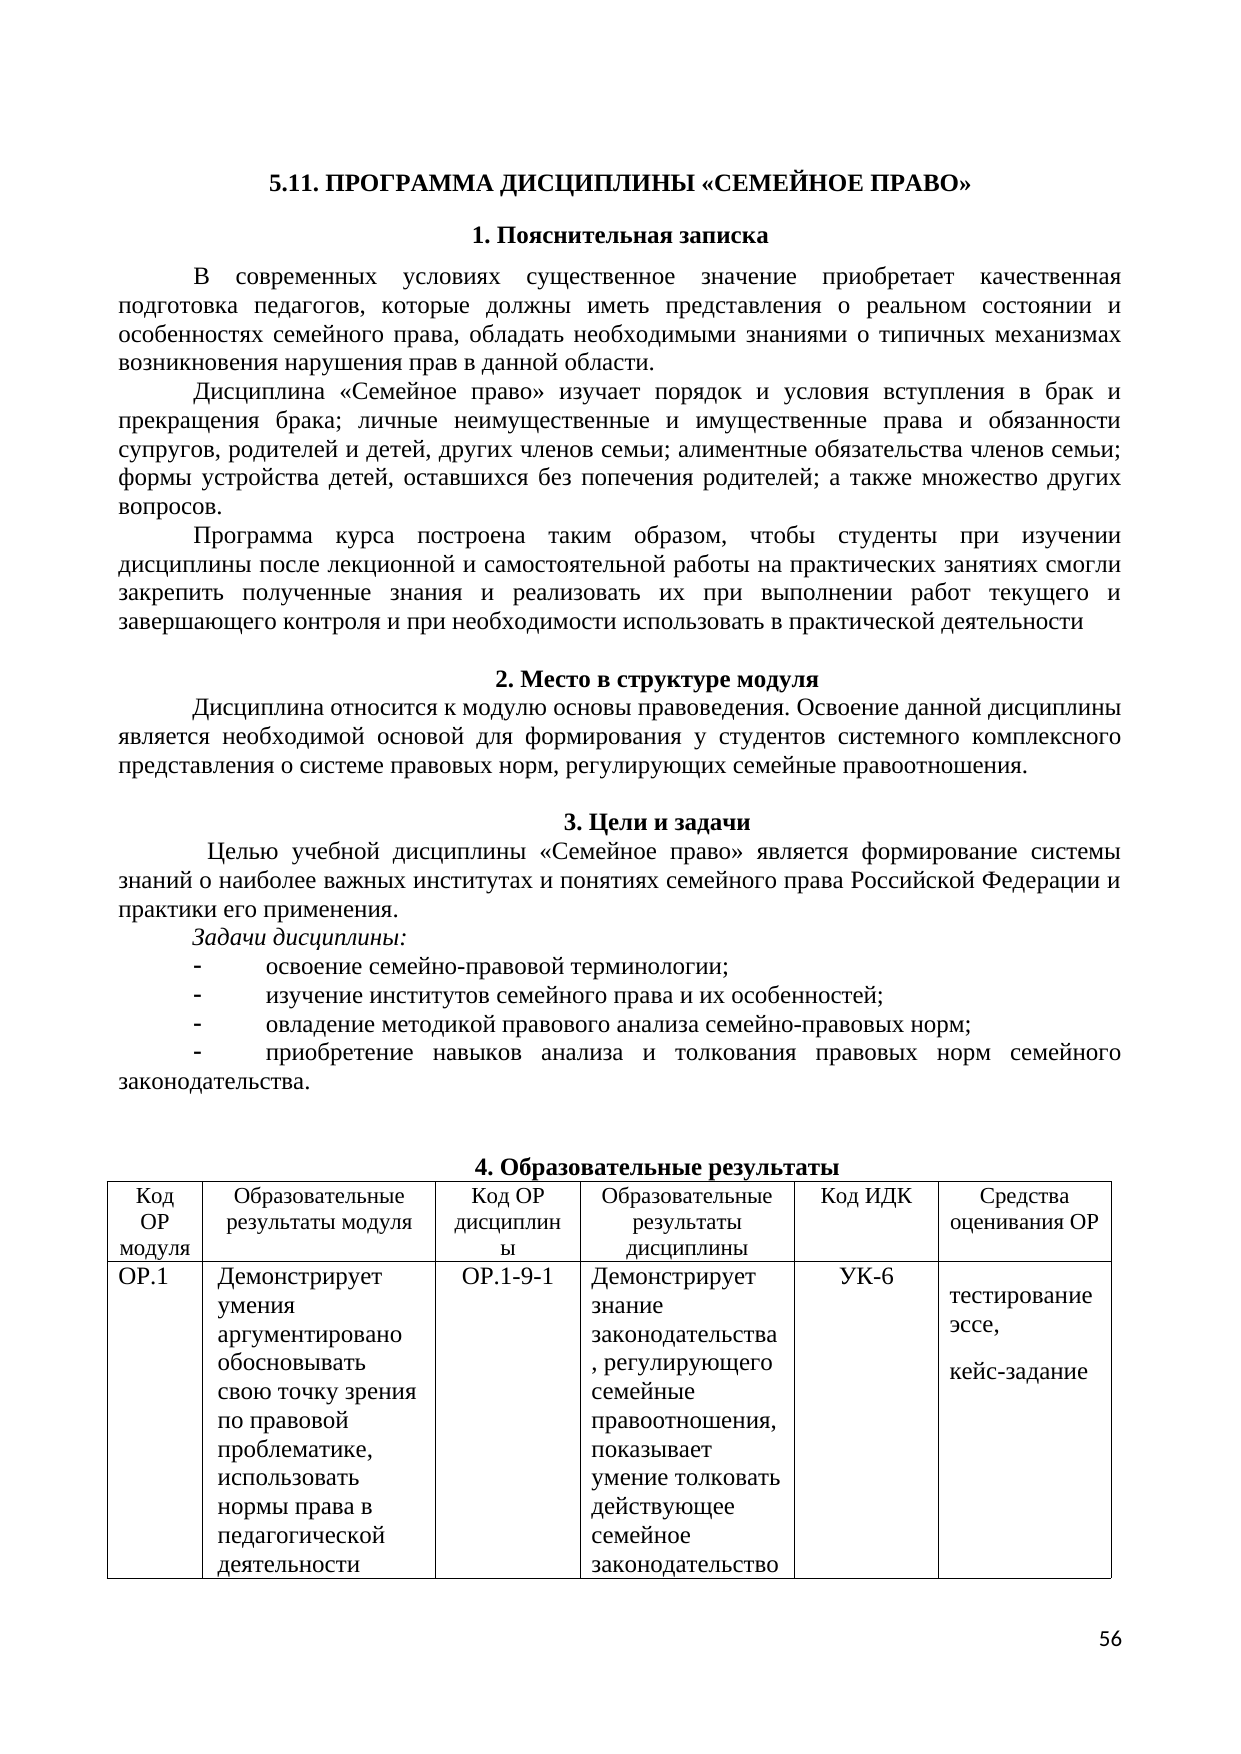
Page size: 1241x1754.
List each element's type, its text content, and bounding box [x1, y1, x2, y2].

table_cell УК-6 [795, 1262, 938, 1577]
text 2. Место в структуре модуля [118, 664, 1122, 692]
text Дисциплина относится к модулю основы правоведения. Освоение данной дисциплины является необходимой основой для формирования у студентов системного комплексного представления о системе правовых норм, регулирующих семейные правоотношения. [118, 692, 1122, 779]
table_header Образовательные результаты модуля [203, 1182, 435, 1261]
text 4. Образовательные результаты [118, 1152, 1122, 1181]
text 1. Пояснительная записка [118, 220, 1122, 249]
table_header Средства оценивания ОР [939, 1182, 1111, 1261]
table_cell Демонстрирует умения аргументировано обосновывать свою точку зрения по правовой проблематике, использовать нормы права в педагогической деятельности [203, 1262, 435, 1577]
table_cell Демонстрирует знание законодательства, регулирующего семейные правоотношения, показывает умение толковать действующее семейное законодательство [581, 1262, 794, 1577]
text Целью учебной дисциплины «Семейное право» является формирование системы знаний о наиболее важных институтах и понятиях семейного права Российской Федерации и практики его применения. [118, 836, 1122, 922]
text В современных условиях существенное значение приобретает качественная подготовка педагогов, которые должны иметь представления о реальном состоянии и особенностях семейного права, обладать необходимыми знаниями о типичных механизмах возникновения нарушения прав в данной области. [118, 261, 1122, 376]
table_header Код ОР модуля [108, 1182, 202, 1261]
text Программа курса построена таким образом, чтобы студенты при изучении дисциплины после лекционной и самостоятельной работы на практических занятиях смогли закрепить полученные знания и реализовать их при выполнении работ текущего и завершающего контроля и при необходимости использовать в практической деятельности [118, 520, 1122, 635]
table_header Образовательные результаты дисциплины [581, 1182, 794, 1261]
subtitle 5.11. ПРОГРАММА ДИСЦИПЛИНЫ «семейное ПРАВО» [118, 168, 1122, 197]
list овладение методикой правового анализа семейно-правовых норм; [118, 1009, 1122, 1037]
table_cell тестирование эссе, кейс-задание [939, 1262, 1111, 1577]
list освоение семейно-правовой терминологии; [118, 951, 1122, 980]
list приобретение навыков анализа и толкования правовых норм семейного законодательства. [118, 1037, 1122, 1095]
text Дисциплина «Семейное право» изучает порядок и условия вступления в брак и прекращения брака; личные неимущественные и имущественные права и обязанности супругов, родителей и детей, других членов семьи; алиментные обязательства членов семьи; формы устройства детей, оставшихся без попечения родителей; а также множество других вопросов. [118, 376, 1122, 520]
list изучение институтов семейного права и их особенностей; [118, 980, 1122, 1009]
table_header Код ОР дисциплины [436, 1182, 580, 1261]
table_header Код ИДК [795, 1182, 938, 1261]
table_cell ОР.1-9-1 [436, 1262, 580, 1577]
table_cell ОР.1 [108, 1262, 202, 1577]
text Задачи дисциплины: [118, 922, 1122, 951]
text 3. Цели и задачи [118, 807, 1122, 836]
